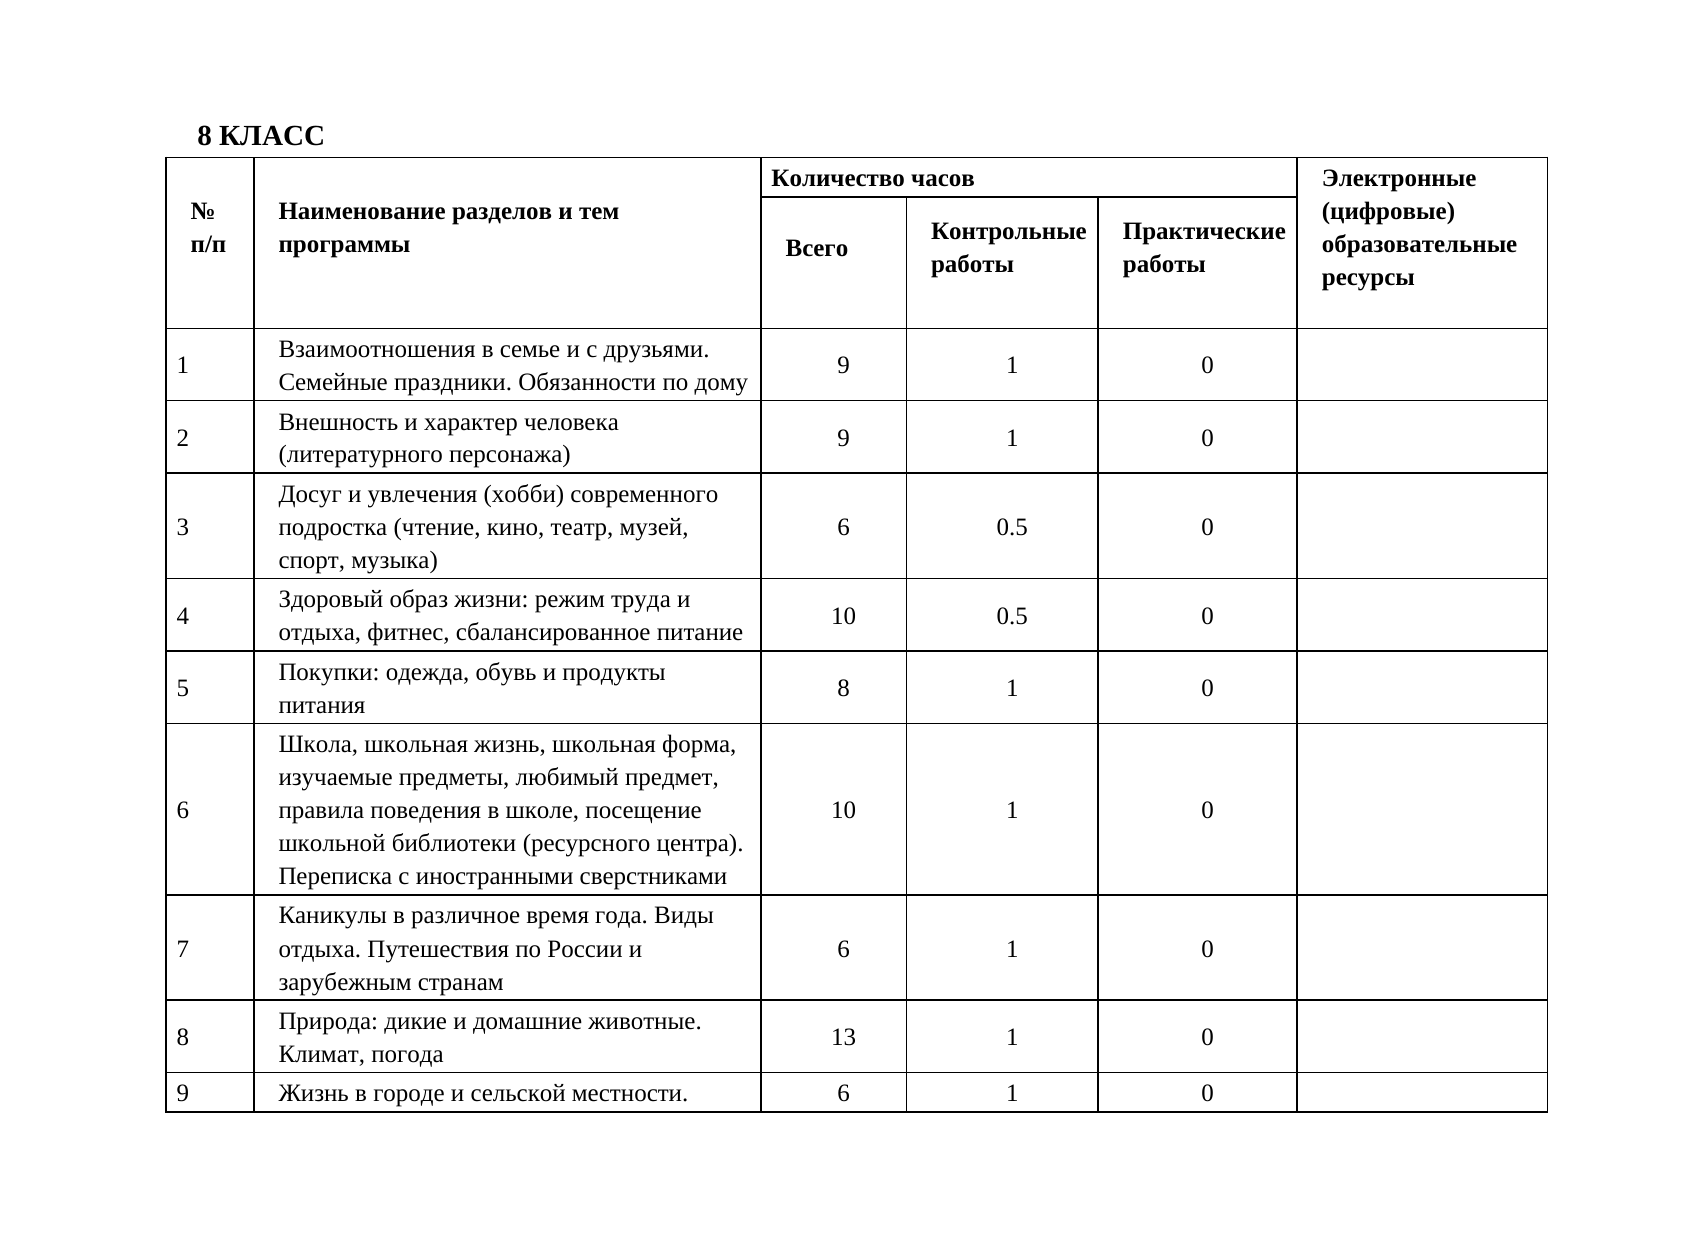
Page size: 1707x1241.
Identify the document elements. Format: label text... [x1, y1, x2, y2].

table_cell [1298, 896, 1547, 999]
table_cell [1298, 1073, 1547, 1111]
table_cell Контрольные работы [907, 198, 1097, 327]
table_cell Досуг и увлечения (хобби) современного подростка (чтение, кино, театр, музей, спорт, музыка) [255, 474, 760, 578]
table_cell 0 [1099, 329, 1296, 400]
table_cell 0.5 [907, 579, 1097, 650]
table_cell 10 [762, 579, 906, 650]
table_cell Природа: дикие и домашние животные. Климат, погода [255, 1001, 760, 1072]
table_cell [255, 1073, 760, 1111]
table_cell 1 [907, 401, 1097, 472]
table_header Наименование разделов и тем программы [255, 158, 760, 327]
table_cell 9 [167, 1073, 253, 1111]
table_cell 1 [907, 724, 1097, 894]
table_cell [1298, 401, 1547, 472]
table_cell 0 [1099, 474, 1296, 578]
table_cell 6 [762, 896, 906, 999]
table_cell 13 [762, 1001, 906, 1072]
table_cell 1 [907, 1073, 1097, 1111]
table_cell [1298, 724, 1547, 894]
table_cell [1298, 652, 1547, 722]
table_cell 0 [1099, 1001, 1296, 1072]
table_header Электронные (цифровые) образовательные ресурсы [1298, 158, 1547, 327]
table_cell [1298, 579, 1547, 650]
table_cell 6 [762, 474, 906, 578]
table_cell 0 [1099, 896, 1296, 999]
table_cell 9 [762, 401, 906, 472]
table_cell Внешность и характер человека (литературного персонажа) [255, 401, 760, 472]
table_cell 1 [907, 329, 1097, 400]
table_cell 1 [907, 1001, 1097, 1072]
table_cell 1 [167, 329, 253, 400]
text 8 КЛАСС [190, 118, 1618, 152]
table_cell [1298, 1001, 1547, 1072]
table_cell Практические работы [1099, 198, 1296, 327]
table_cell 9 [762, 329, 906, 400]
table_cell 4 [167, 579, 253, 650]
table_cell Каникулы в различное время года. Виды отдыха. Путешествия по России и зарубежным странам [255, 896, 760, 999]
table_cell 2 [167, 401, 253, 472]
table_cell 6 [762, 1073, 906, 1111]
table_cell 1 [907, 652, 1097, 722]
table_cell 0 [1099, 579, 1296, 650]
table_cell Покупки: одежда, обувь и продукты питания [255, 652, 760, 722]
table_cell 5 [167, 652, 253, 722]
table_cell 0.5 [907, 474, 1097, 578]
table_cell [1298, 474, 1547, 578]
table_cell 0 [1099, 724, 1296, 894]
table_cell 3 [167, 474, 253, 578]
table_cell 8 [762, 652, 906, 722]
table_cell 0 [1099, 1073, 1296, 1111]
table_cell Всего [762, 198, 906, 327]
table_cell 0 [1099, 652, 1296, 722]
table_cell Школа, школьная жизнь, школьная форма, изучаемые предметы, любимый предмет, правила поведения в школе, посещение школьной библиотеки (ресурсного центра). Переписка с иностранными сверстниками [255, 724, 760, 894]
table_cell Здоровый образ жизни: режим труда и отдыха, фитнес, сбалансированное питание [255, 579, 760, 650]
table_cell Взаимоотношения в семье и с друзьями. Семейные праздники. Обязанности по дому [255, 329, 760, 400]
table_cell 1 [907, 896, 1097, 999]
table_cell 7 [167, 896, 253, 999]
table_cell 6 [167, 724, 253, 894]
table_cell 10 [762, 724, 906, 894]
table_header Количество часов [762, 158, 1296, 196]
table_cell [1298, 329, 1547, 400]
table_header № п/п [167, 158, 253, 327]
table_cell 0 [1099, 401, 1296, 472]
table_cell 8 [167, 1001, 253, 1072]
